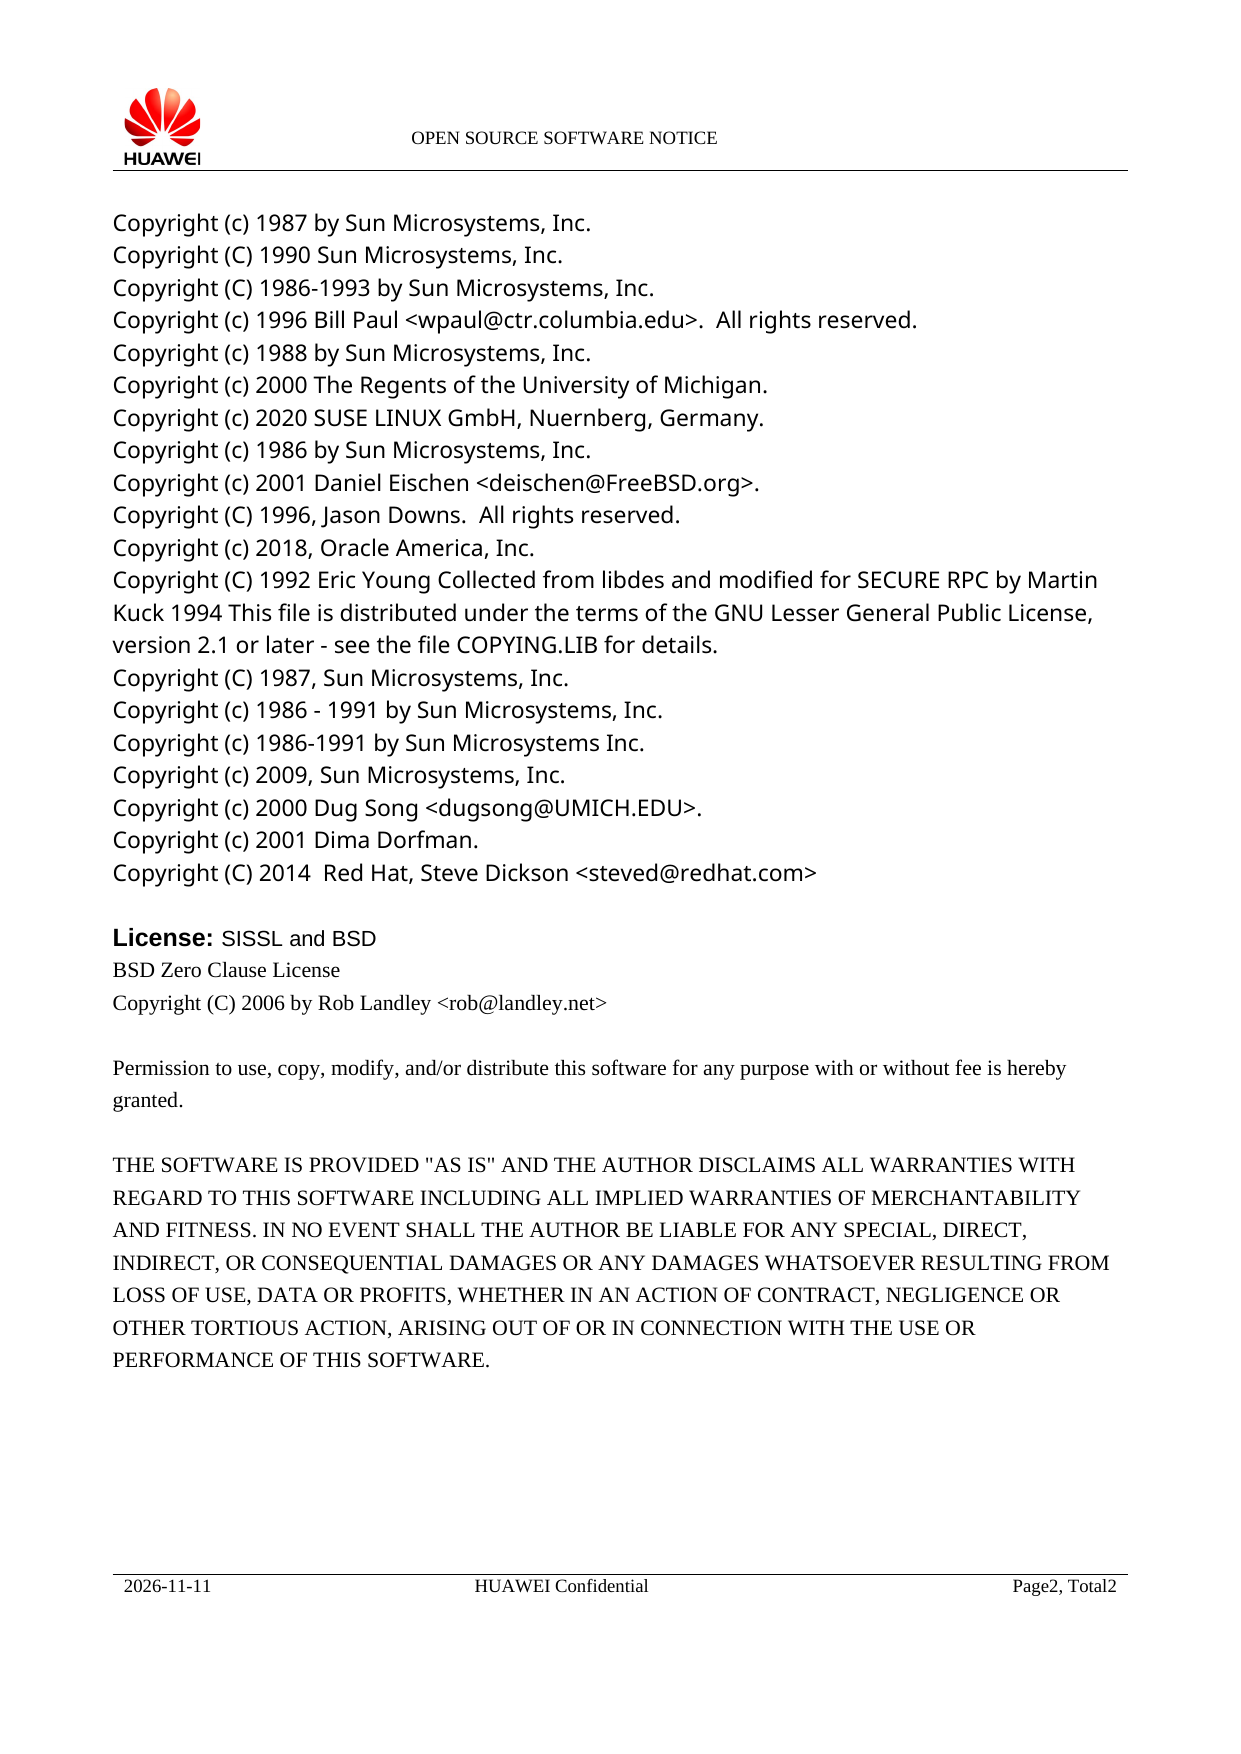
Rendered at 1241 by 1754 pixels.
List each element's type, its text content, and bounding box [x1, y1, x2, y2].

text License: SISSL and BSD BSD Zero Clause License Copyright (C) 2006 by Rob Landley <rob@landley.net> Permission to use, copy, modify, and/or distribute this software for any purpose with or without fee is hereby granted. THE SOFTWARE IS PROVIDED "AS IS" AND THE AUTHOR DISCLAIMS ALL WARRANTIES WITH REGARD TO THIS SOFTWARE INCLUDING ALL IMPLIED WARRANTIES OF MERCHANTABILITY AND FITNESS. IN NO EVENT SHALL THE AUTHOR BE LIABLE FOR ANY SPECIAL, DIRECT, INDIRECT, OR CONSEQUENTIAL DAMAGES OR ANY DAMAGES WHATSOEVER RESULTING FROM LOSS OF USE, DATA OR PROFITS, WHETHER IN AN ACTION OF CONTRACT, NEGLIGENCE OR OTHER TORTIOUS ACTION, ARISING OUT OF OR IN CONNECTION WITH THE USE OR PERFORMANCE OF THIS SOFTWARE. [112, 921, 1128, 1409]
picture [124, 88, 201, 165]
